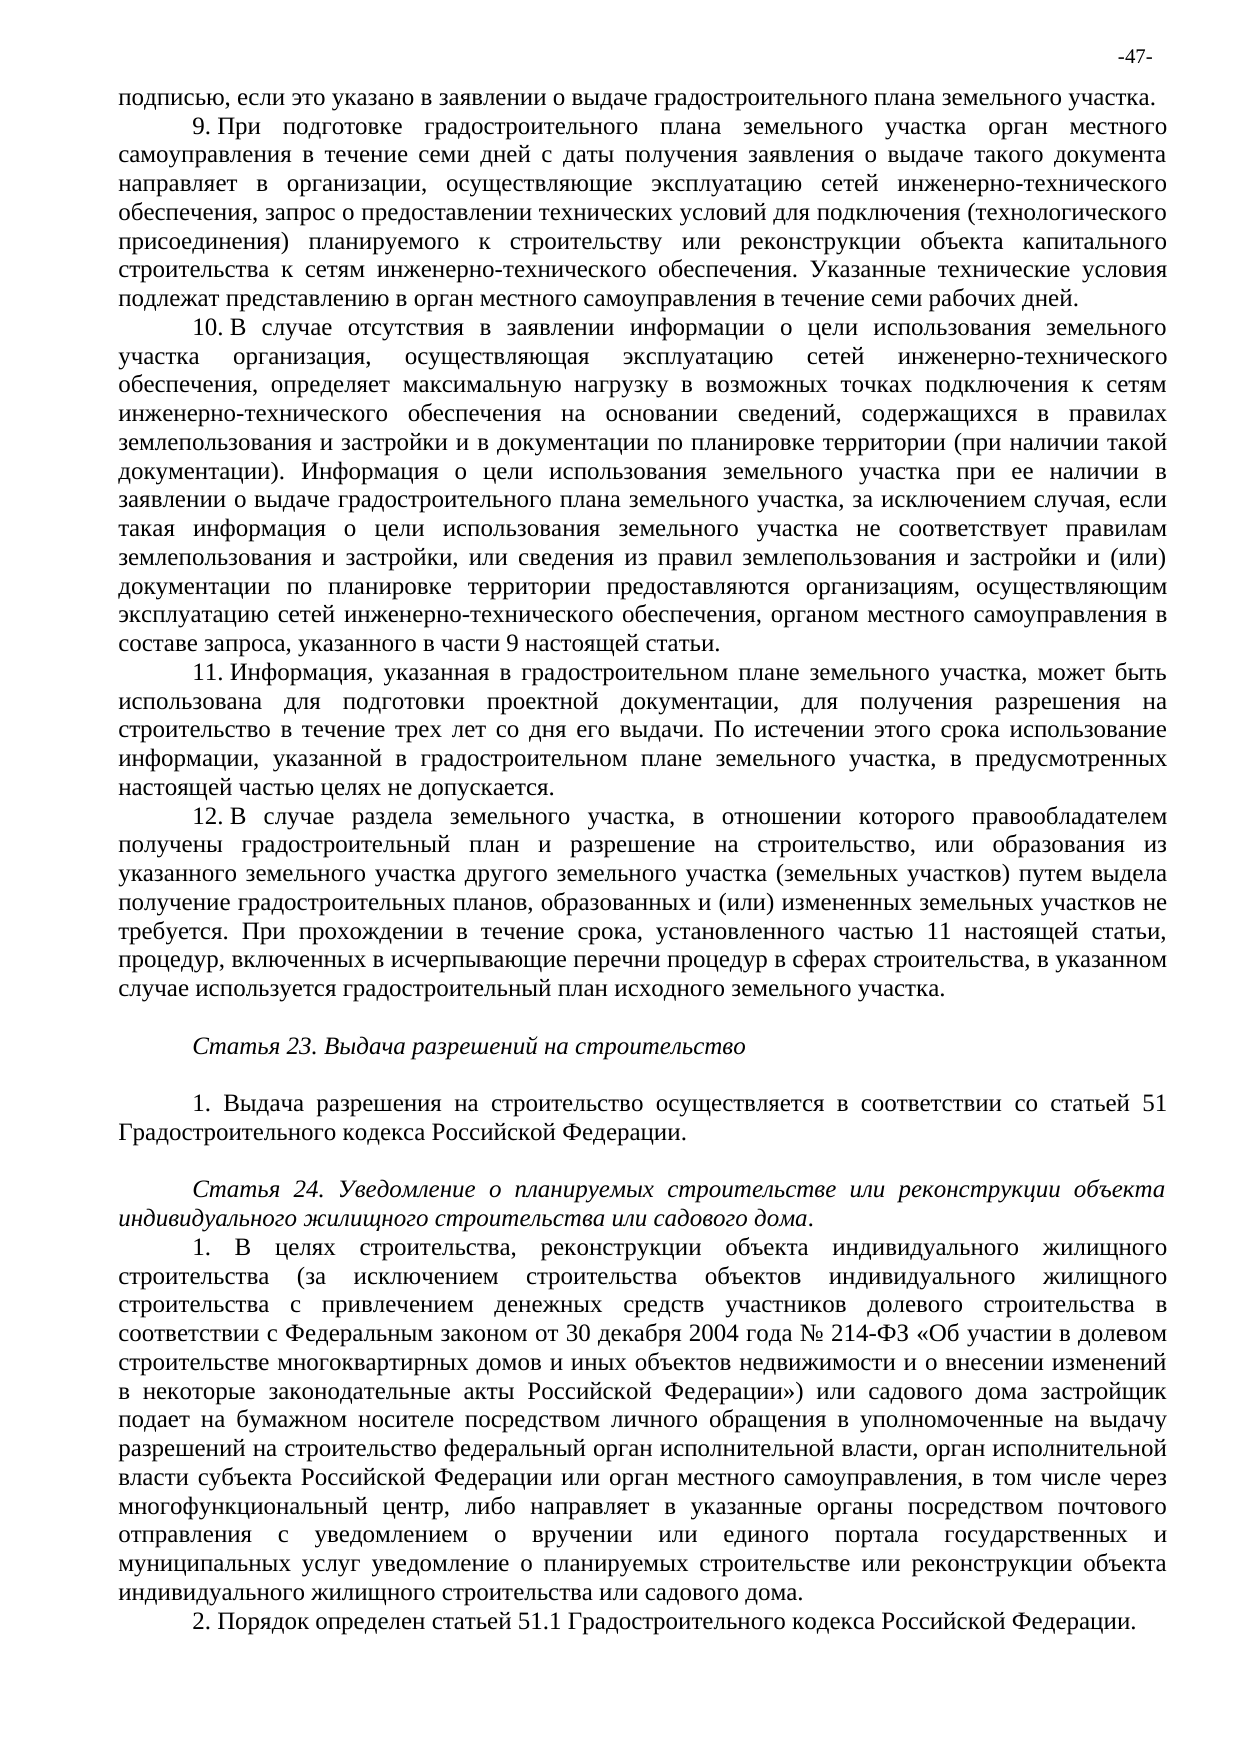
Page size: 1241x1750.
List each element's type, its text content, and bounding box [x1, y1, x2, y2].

text Статья 23. Выдача разрешений на строительство [118, 1031, 1168, 1059]
text 11. Информация, указанная в градостроительном плане земельного участка, может быть использована для подготовки проектной документации, для получения разрешения на строительство в течение трех лет со дня его выдачи. По истечении этого срока использование информации, указанной в градостроительном плане земельного участка, в предусмотренных настоящей частью целях не допускается. [118, 657, 1168, 801]
text 2. Порядок определен статьей 51.1 Градостроительного кодекса Российской Федерации. [118, 1606, 1168, 1634]
text 1. В целях строительства, реконструкции объекта индивидуального жилищного строительства (за исключением строительства объектов индивидуального жилищного строительства с привлечением денежных средств участников долевого строительства в соответствии с Федеральным законом от 30 декабря 2004 года № 214-ФЗ «Об участии в долевом строительстве многоквартирных домов и иных объектов недвижимости и о внесении изменений в некоторые законодательные акты Российской Федерации») или садового дома застройщик подает на бумажном носителе посредством личного обращения в уполномоченные на выдачу разрешений на строительство федеральный орган исполнительной власти, орган исполнительной власти субъекта Российской Федерации или орган местного самоуправления, в том числе через многофункциональный центр, либо направляет в указанные органы посредством почтового отправления с уведомлением о вручении или единого портала государственных и муниципальных услуг уведомление о планируемых строительстве или реконструкции объекта индивидуального жилищного строительства или садового дома. [118, 1232, 1168, 1606]
text 1. Выдача разрешения на строительство осуществляется в соответствии со статьей 51 Градостроительного кодекса Российской Федерации. [118, 1088, 1168, 1146]
text Статья 24. Уведомление о планируемых строительстве или реконструкции объекта индивидуального жилищного строительства или садового дома. [118, 1174, 1168, 1232]
text 12. В случае раздела земельного участка, в отношении которого правообладателем получены градостроительный план и разрешение на строительство, или образования из указанного земельного участка другого земельного участка (земельных участков) путем выдела получение градостроительных планов, образованных и (или) измененных земельных участков не требуется. При прохождении в течение срока, установленного частью 11 настоящей статьи, процедур, включенных в исчерпывающие перечни процедур в сферах строительства, в указанном случае используется градостроительный план исходного земельного участка. [118, 801, 1168, 1002]
text 10. В случае отсутствия в заявлении информации о цели использования земельного участка организация, осуществляющая эксплуатацию сетей инженерно-технического обеспечения, определяет максимальную нагрузку в возможных точках подключения к сетям инженерно-технического обеспечения на основании сведений, содержащихся в правилах землепользования и застройки и в документации по планировке территории (при наличии такой документации). Информация о цели использования земельного участка при ее наличии в заявлении о выдаче градостроительного плана земельного участка, за исключением случая, если такая информация о цели использования земельного участка не соответствует правилам землепользования и застройки, или сведения из правил землепользования и застройки и (или) документации по планировке территории предоставляются организациям, осуществляющим эксплуатацию сетей инженерно-технического обеспечения, органом местного самоуправления в составе запроса, указанного в части 9 настоящей статьи. [118, 312, 1168, 657]
text 9. При подготовке градостроительного плана земельного участка орган местного самоуправления в течение семи дней с даты получения заявления о выдаче такого документа направляет в организации, осуществляющие эксплуатацию сетей инженерно-технического обеспечения, запрос о предоставлении технических условий для подключения (технологического присоединения) планируемого к строительству или реконструкции объекта капитального строительства к сетям инженерно-технического обеспечения. Указанные технические условия подлежат представлению в орган местного самоуправления в течение семи рабочих дней. [118, 111, 1168, 312]
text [118, 82, 1168, 111]
